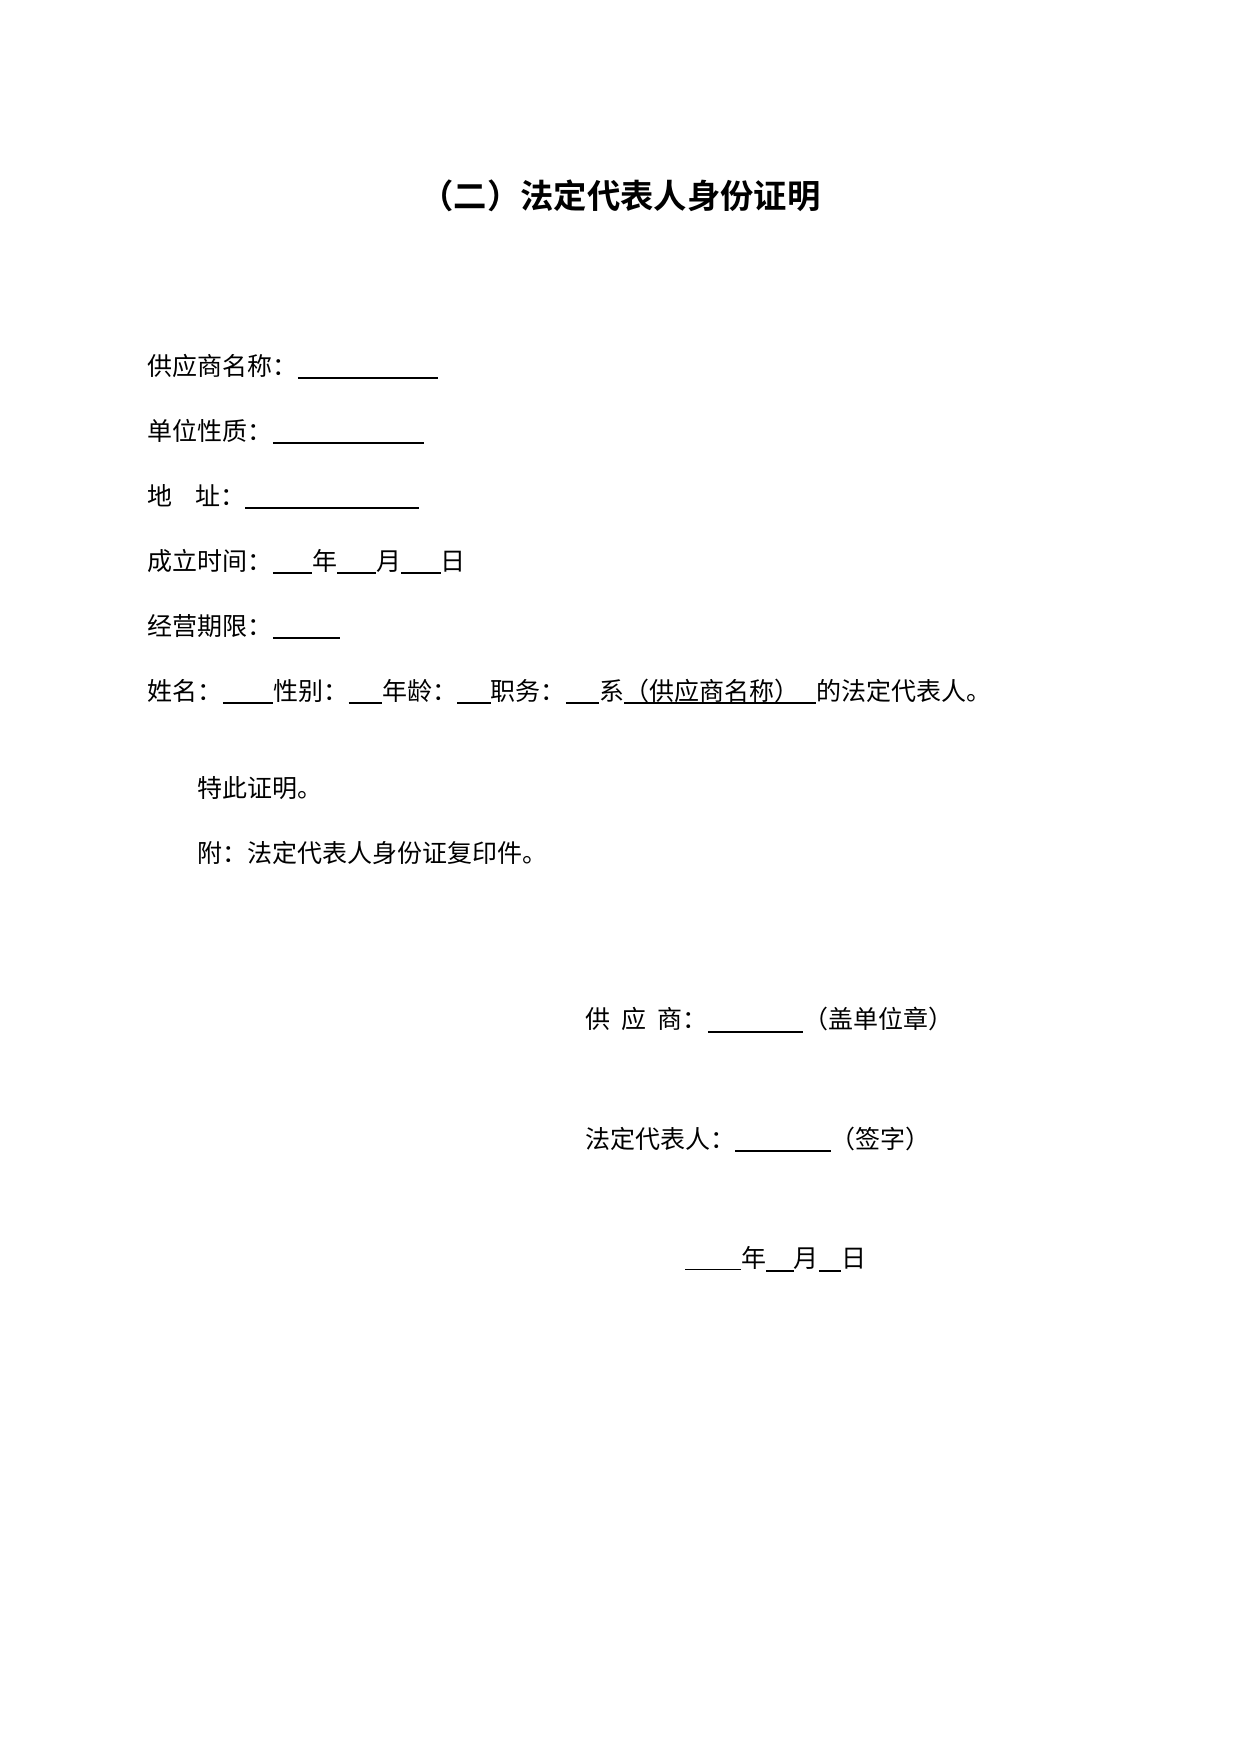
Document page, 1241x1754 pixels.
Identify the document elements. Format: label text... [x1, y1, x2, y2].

text 单位性质： [148, 397, 1092, 462]
text 姓名： 性别： 年龄： 职务： 系（供应商名称） 的法定代表人。 [148, 657, 1092, 722]
text 经营期限： [148, 592, 1092, 657]
text 法定代表人： （签字） [148, 1105, 1092, 1170]
text （二）法定代表人身份证明 [148, 162, 1092, 227]
text 地 址： [148, 462, 1092, 527]
text 成立时间： 年 月 日 [148, 527, 1092, 592]
text 特此证明。 [148, 754, 1092, 819]
text 供 应 商： （盖单位章） [148, 986, 1092, 1051]
text 供应商名称： [148, 332, 1092, 397]
text 附：法定代表人身份证复印件。 [148, 819, 1092, 884]
text 年 月 日 [148, 1224, 1092, 1289]
